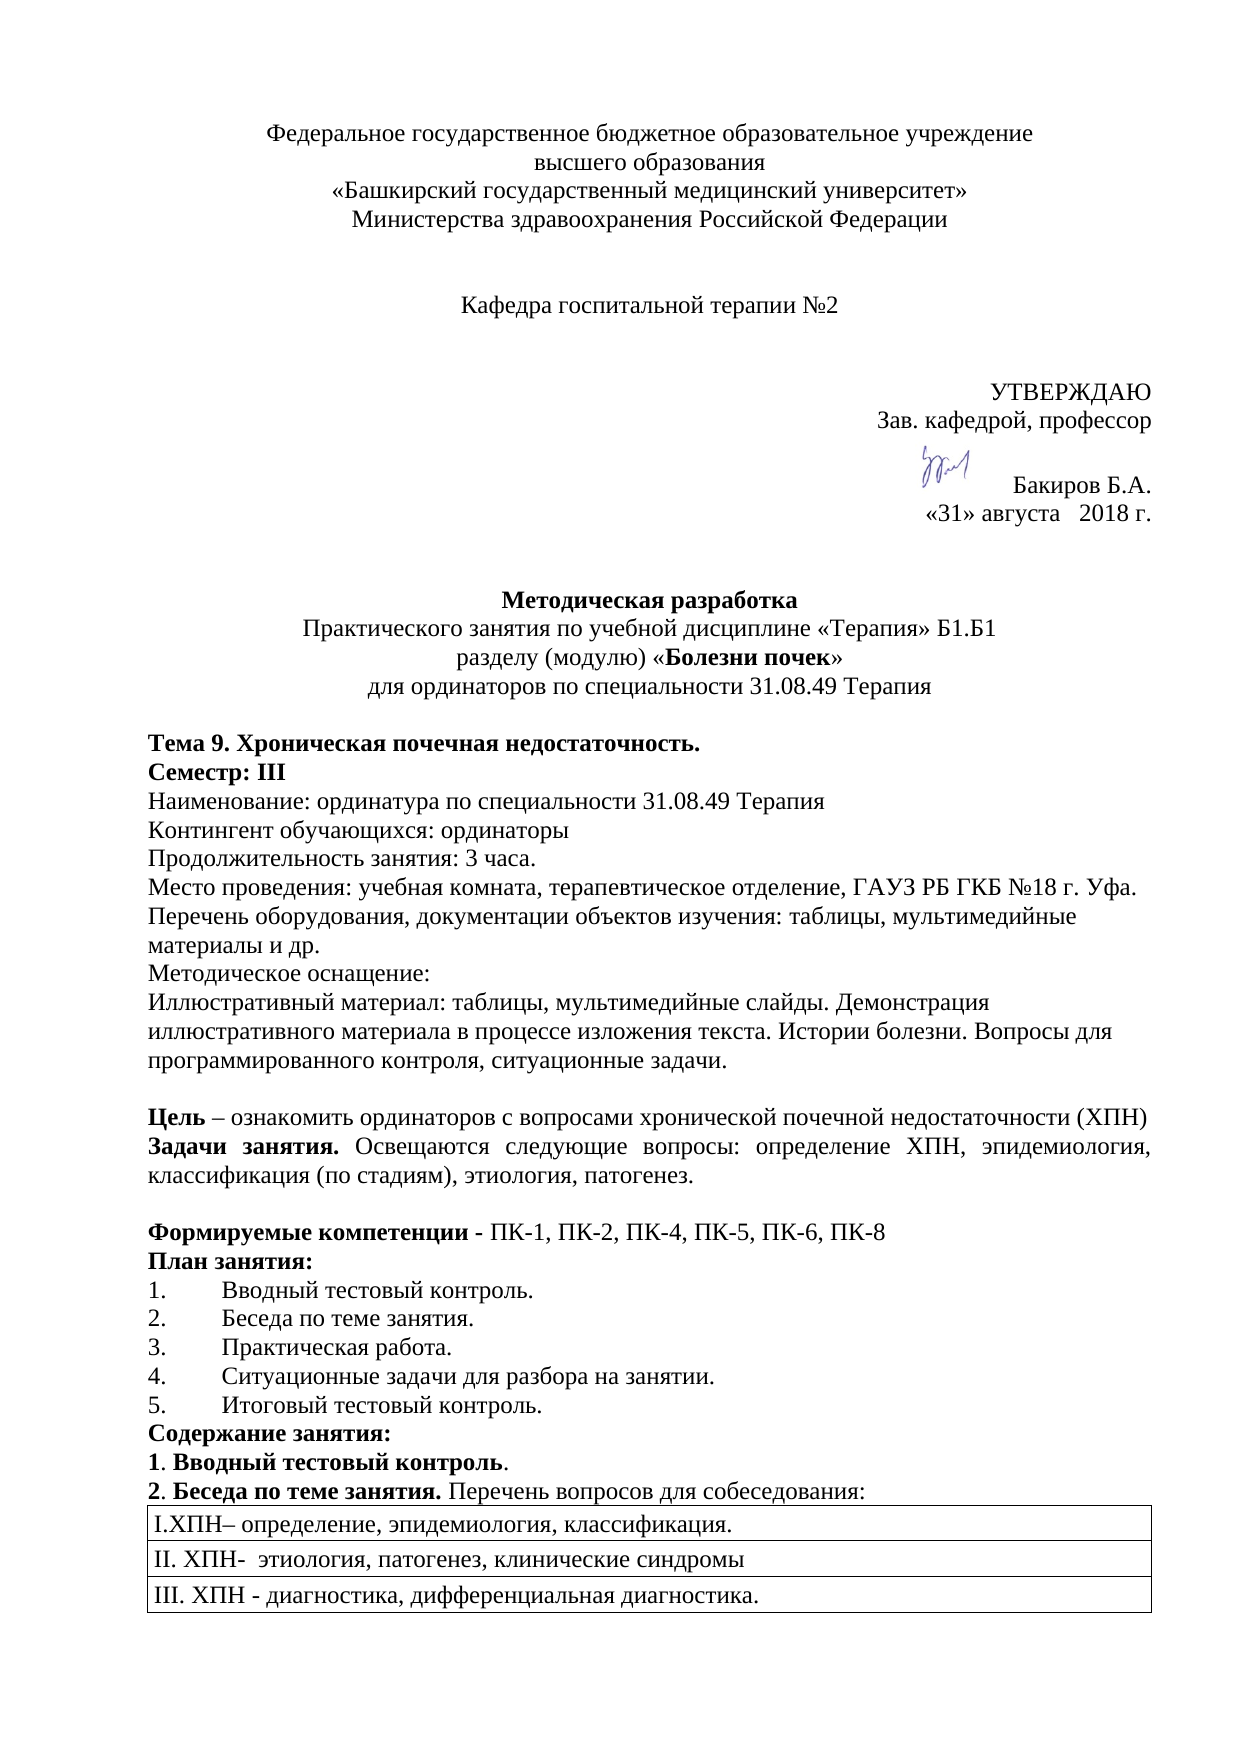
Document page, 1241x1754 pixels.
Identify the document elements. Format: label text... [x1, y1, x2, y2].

text Тема 9. Хроническая почечная недостаточность. [148, 728, 1152, 757]
text Продолжительность занятия: 3 часа. [148, 843, 1152, 872]
text 1. Вводный тестовый контроль. [148, 1447, 1152, 1476]
text Зав. кафедрой, профессор [148, 406, 1152, 434]
list для ординаторов по специальности 31.08.49 Терапия [148, 671, 1152, 700]
table_cell III. ХПН - диагностика, дифференциальная диагностика. [148, 1577, 1151, 1612]
text 2. Беседа по теме занятия. Перечень вопросов для собеседования: [148, 1476, 1152, 1505]
text разделу (модулю) «Болезни почек» [148, 642, 1152, 671]
text Федеральное государственное бюджетное образовательное учреждение [148, 118, 1152, 147]
text Формируемые компетенции - ПК-1, ПК-2, ПК-4, ПК-5, ПК-6, ПК-8 [148, 1217, 1152, 1246]
list Беседа по теме занятия. [148, 1303, 1152, 1332]
list Практическая работа. [148, 1332, 1152, 1361]
text Наименование: ординатура по специальности 31.08.49 Терапия [148, 786, 1152, 815]
text Перечень оборудования, документации объектов изучения: таблицы, мультимедийные материалы и др. [148, 901, 1152, 958]
list Итоговый тестовый контроль. [148, 1390, 1152, 1418]
text УТВЕРЖДАЮ [148, 377, 1152, 406]
text Семестр: III [148, 757, 1152, 786]
subtitle «Башкирский государственный медицинский университет» [148, 176, 1152, 204]
subtitle Министерства здравоохранения Российской Федерации [148, 204, 1152, 233]
picture [897, 434, 1001, 494]
text Иллюстративный материал: таблицы, мультимедийные слайды. Демонстрация иллюстративного материала в процессе изложения текста. Истории болезни. Вопросы для программированного контроля, ситуационные задачи. [148, 987, 1152, 1073]
text Место проведения: учебная комната, терапевтическое отделение, ГАУЗ РБ ГКБ №18 г. Уфа. [148, 872, 1152, 901]
text Задачи занятия. Освещаются следующие вопросы: определение ХПН, эпидемиология, классификация (по стадиям), этиология, патогенез. [148, 1131, 1152, 1188]
list Вводный тестовый контроль. [148, 1275, 1152, 1303]
text высшего образования [148, 147, 1152, 176]
table_cell II. ХПН- этиология, патогенез, клинические синдромы [148, 1541, 1151, 1576]
text Бакиров Б.А. [148, 434, 1152, 498]
text Содержание занятия: [148, 1418, 1152, 1447]
text Методическая разработка [148, 585, 1152, 613]
text Методическое оснащение: [148, 958, 1152, 987]
list Ситуационные задачи для разбора на занятии. [148, 1361, 1152, 1390]
text Цель – ознакомить ординаторов с вопросами хронической почечной недостаточности (ХПН) [148, 1102, 1152, 1131]
text План занятия: [148, 1246, 1152, 1275]
text Кафедра госпитальной терапии №2 [148, 291, 1152, 319]
table_header I.ХПН– определение, эпидемиология, классификация. [148, 1506, 1151, 1540]
text Контингент обучающихся: ординаторы [148, 815, 1152, 843]
text Практического занятия по учебной дисциплине «Терапия» Б1.Б1 [148, 613, 1152, 642]
text «31» августа 2018 г. [148, 498, 1152, 527]
